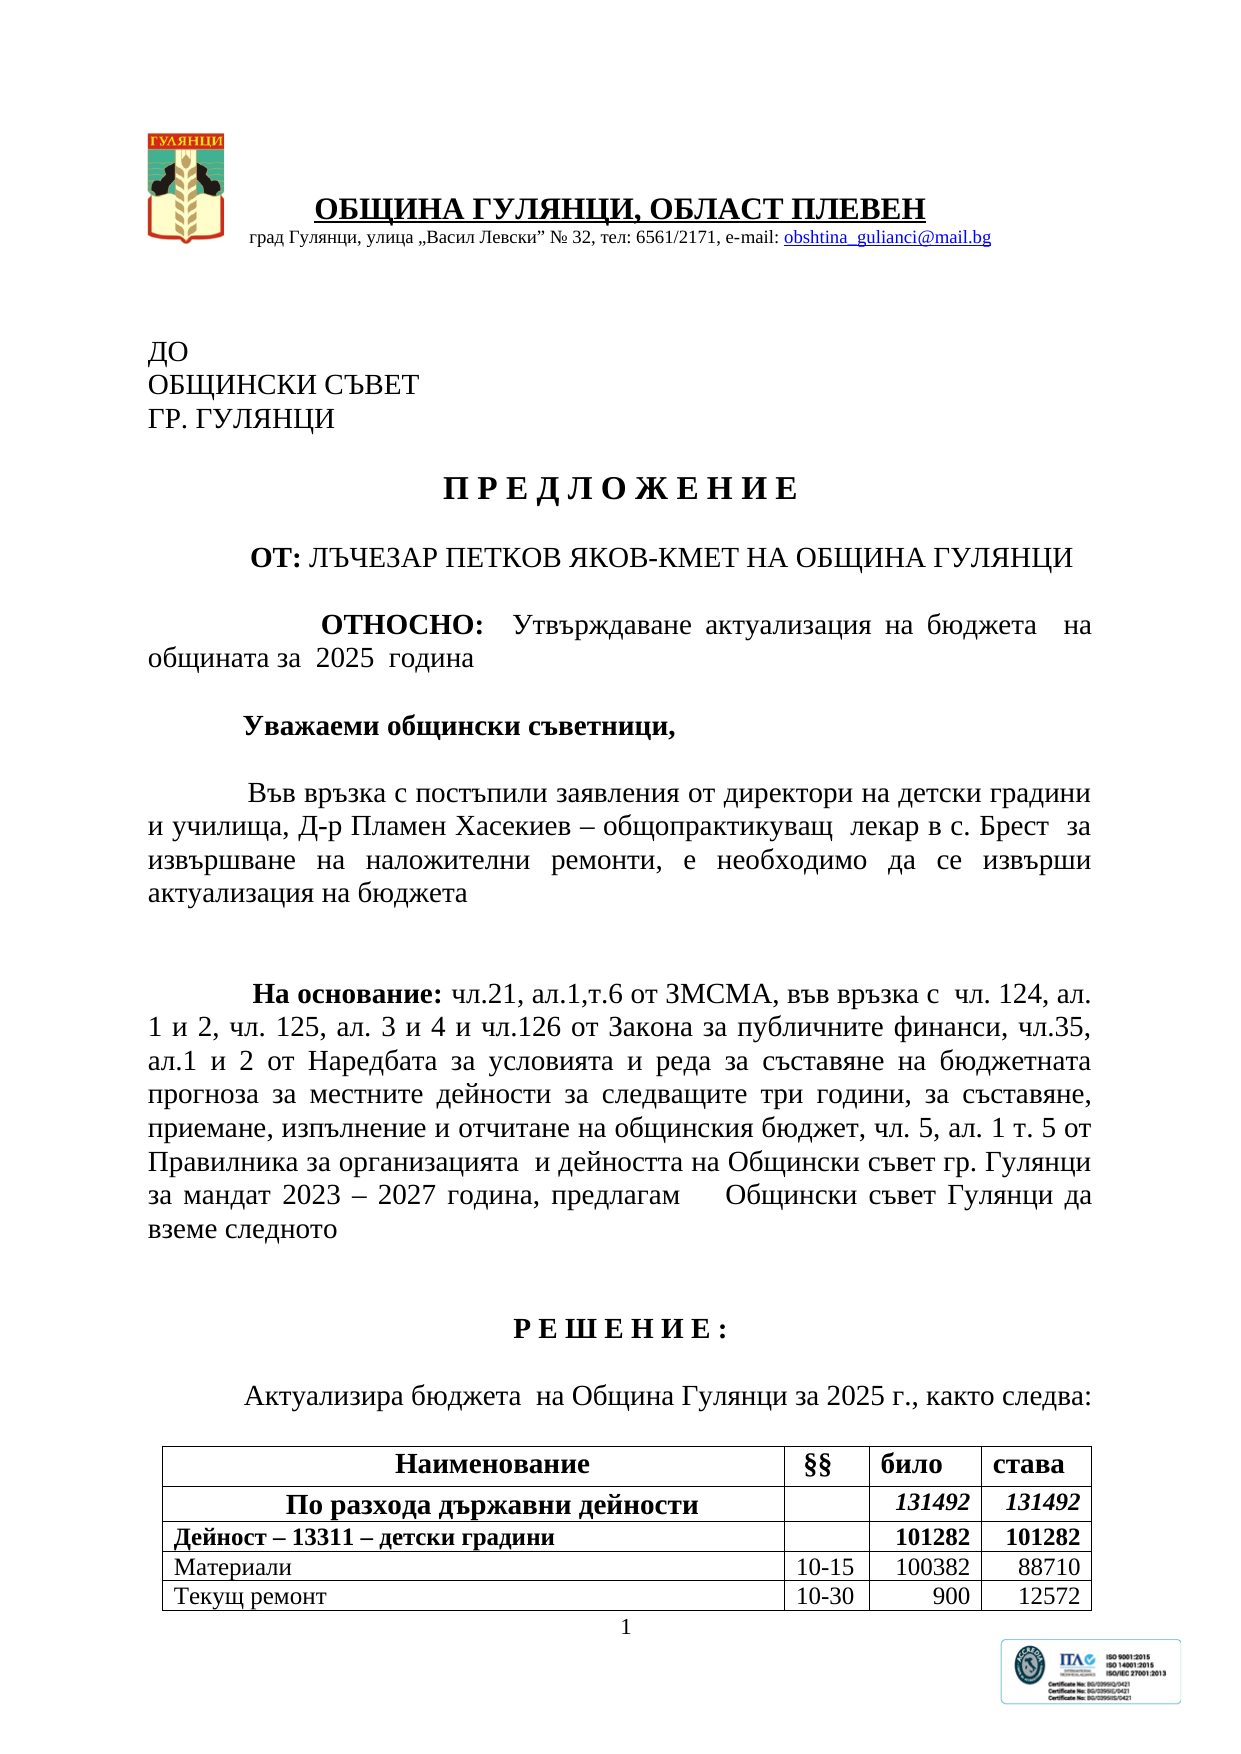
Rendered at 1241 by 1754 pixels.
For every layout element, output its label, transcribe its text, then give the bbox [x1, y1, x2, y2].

text град Гулянци, улица „Васил Левски” № 32, тел: 6561/2171, е-mail: obshtina_gulianci@mail.bg [148, 226, 1093, 248]
table_cell Материали [163, 1552, 784, 1580]
table_cell Текущ ремонт [163, 1581, 784, 1610]
table_cell 10-30 [785, 1581, 869, 1610]
text ОТНОСНО: Утвърждаване актуализация на бюджета на общината за 2025 година [148, 607, 1093, 674]
table_cell 100382 [870, 1552, 981, 1580]
table_cell 900 [870, 1581, 981, 1610]
text Уважаеми общински съветници, [148, 708, 1093, 741]
text П Р Е Д Л О Ж Е Н И Е [148, 468, 1093, 506]
text ОТ: ЛЪЧЕЗАР ПЕТКОВ ЯКОВ-КМЕТ НА ОБЩИНА ГУЛЯНЦИ [148, 540, 1093, 573]
table_header било [870, 1447, 981, 1486]
table_cell 131492 [982, 1487, 1091, 1521]
table_header §§ [785, 1447, 869, 1486]
table_cell 88710 [982, 1552, 1091, 1580]
table_cell По разхода държавни дейности [163, 1487, 784, 1521]
text Във връзка с постъпили заявления от директори на детски градини и училища, Д-р Пламен Хасекиев – общопрактикуващ лекар в с. Брест за извършване на наложителни ремонти, е необходимо да се извърши актуализация на бюджета [148, 775, 1093, 909]
table_cell 101282 [870, 1522, 981, 1551]
text ГР. ГУЛЯНЦИ [148, 401, 1093, 434]
table_cell 10-15 [785, 1552, 869, 1580]
table_cell 101282 [982, 1522, 1091, 1551]
picture [147, 133, 225, 244]
text На основание: чл.21, ал.1,т.6 от ЗМСМА, във връзка с чл. 124, ал. 1 и 2, чл. 125, ал. 3 и 4 и чл.126 от Закона за публичните финанси, чл.35, ал.1 и 2 от Наредбата за условията и реда за съставяне на бюджетната прогноза за местните дейности за следващите три години, за съставяне, приемане, изпълнение и отчитане на общинския бюджет, чл. 5, ал. 1 т. 5 от Правилника за организацията и дейността на Общински съвет гр. Гулянци за мандат 2023 – 2027 година, предлагам Общински съвет Гулянци да вземе следното [148, 976, 1093, 1244]
table_header става [982, 1447, 1091, 1486]
text Р Е Ш Е Н И Е : [148, 1311, 1093, 1345]
text Актуализира бюджета на Община Гулянци за 2025 г., както следва: [148, 1378, 1093, 1412]
table_cell [785, 1487, 869, 1521]
picture [998, 1639, 1182, 1706]
table_header Наименование [163, 1447, 784, 1486]
text ОБЩИНСКИ СЪВЕТ [148, 367, 1093, 401]
table_cell [785, 1522, 869, 1551]
text ОБЩИНА ГУЛЯНЦИ, ОБЛАСТ ПЛЕВЕН [148, 190, 1093, 226]
table_cell 131492 [870, 1487, 981, 1521]
table_cell 12572 [982, 1581, 1091, 1610]
table_cell Дейност – 13311 – детски градини [163, 1522, 784, 1551]
text ДО [148, 334, 1093, 367]
